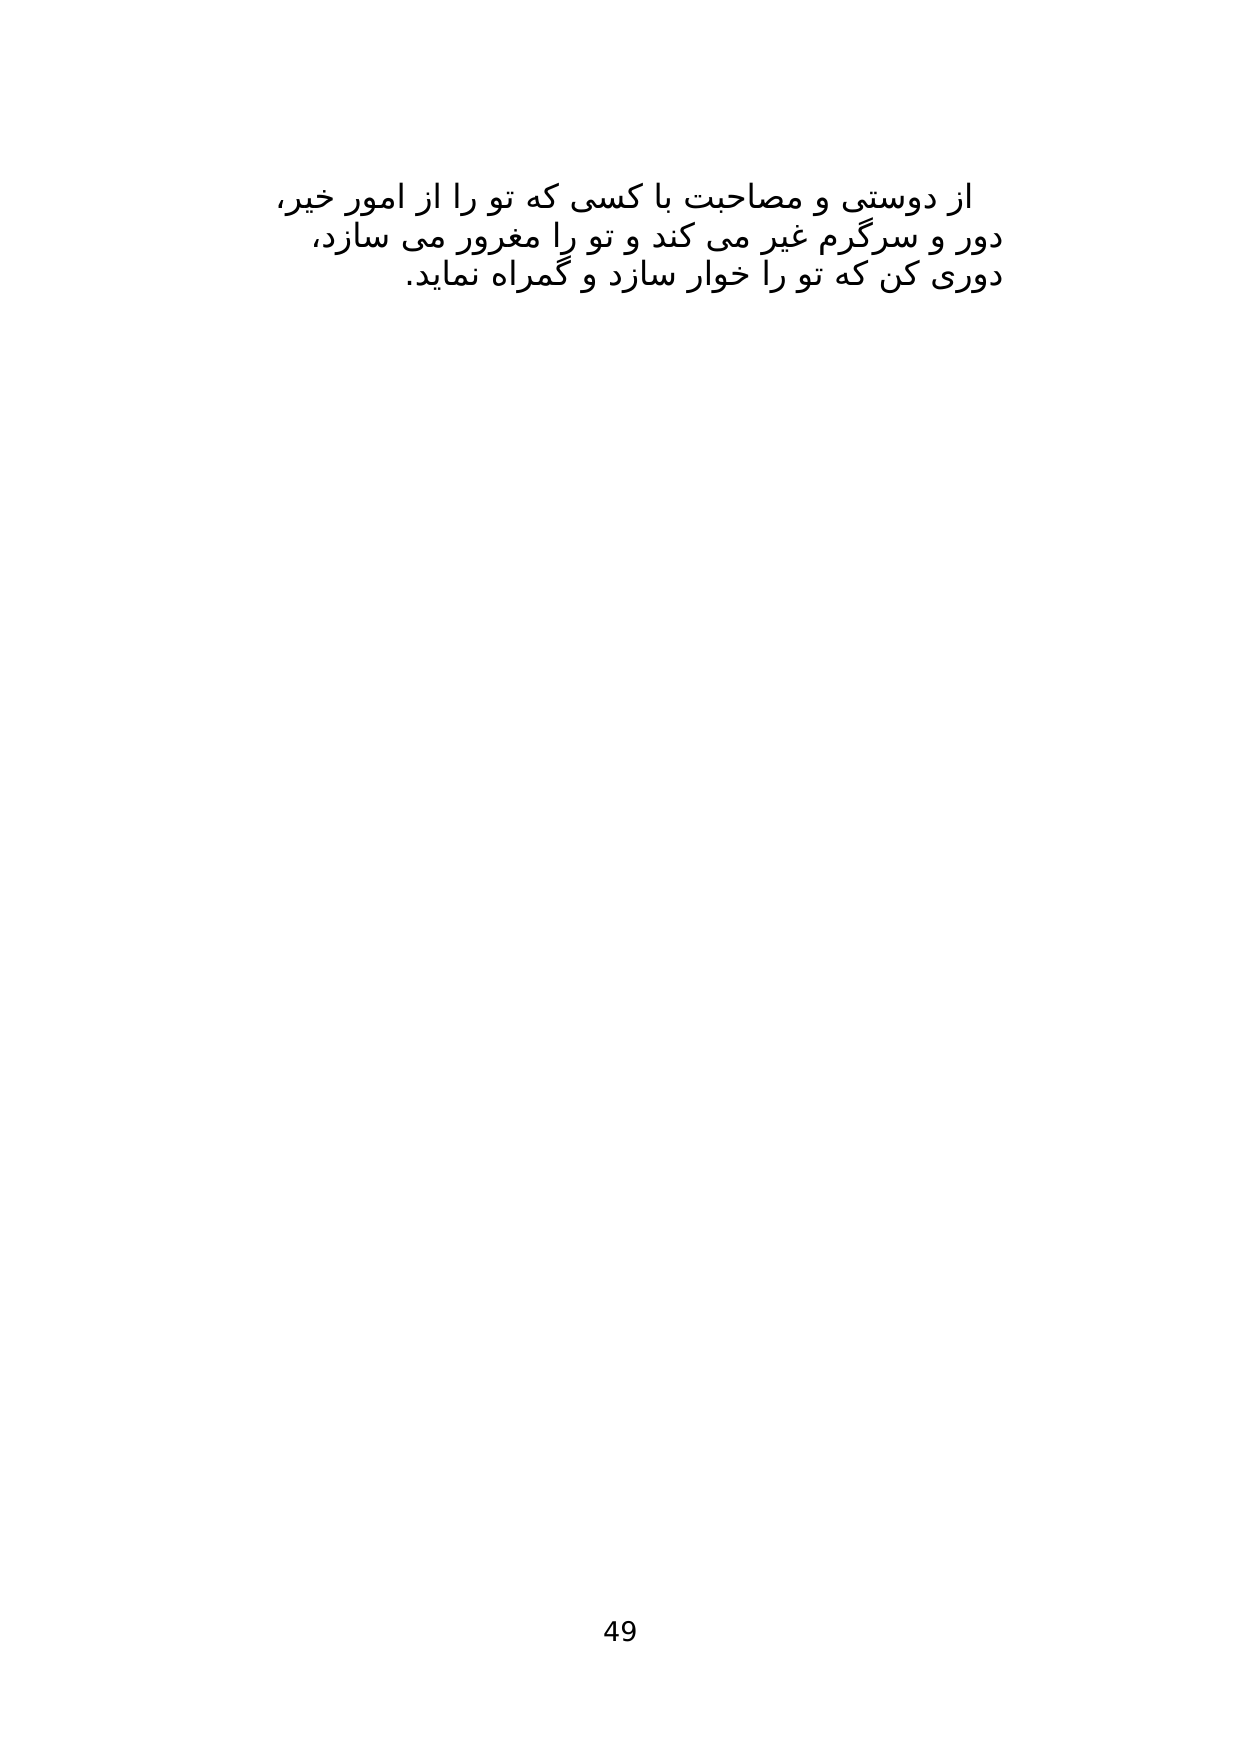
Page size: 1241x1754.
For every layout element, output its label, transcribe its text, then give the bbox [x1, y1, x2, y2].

text از دوستى و مصاحبت با كسى كه تو را از امور خير، دور و سرگرم غير مى كند و تو را مغرور مى سازد، دورى كن كه تو را خوار سازد و گمراه نمايد. [236, 177, 1004, 294]
